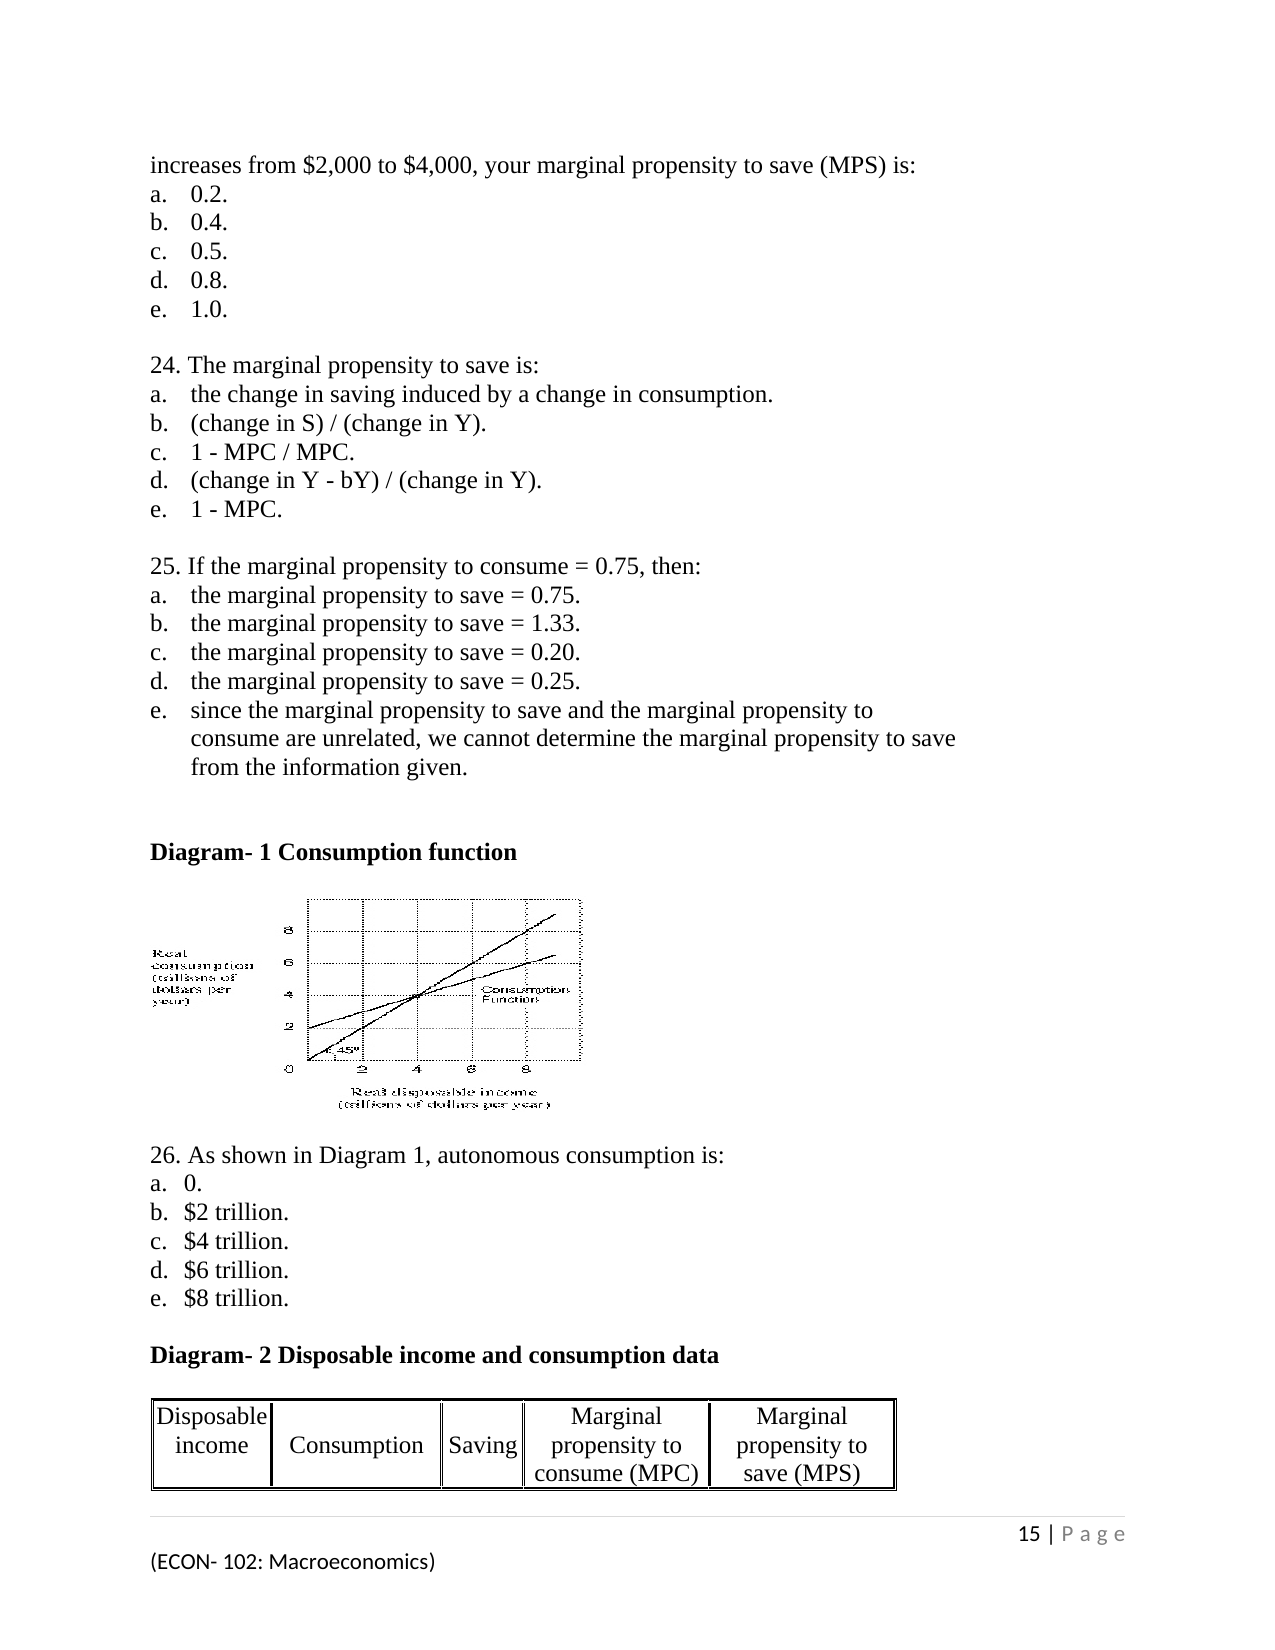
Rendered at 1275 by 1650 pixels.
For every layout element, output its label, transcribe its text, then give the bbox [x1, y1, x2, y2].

table_cell 25. If the marginal propensity to consume = 0.75, then: [150, 551, 1125, 809]
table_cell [150, 150, 1125, 351]
table_cell 26. As shown in Diagram 1, autonomous consumption is: [150, 1140, 966, 1340]
picture [150, 894, 594, 1112]
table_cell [150, 1340, 966, 1491]
table_cell 24. The marginal propensity to save is: [150, 351, 1125, 551]
table_cell Diagram- 1 Consumption function [150, 809, 966, 1140]
